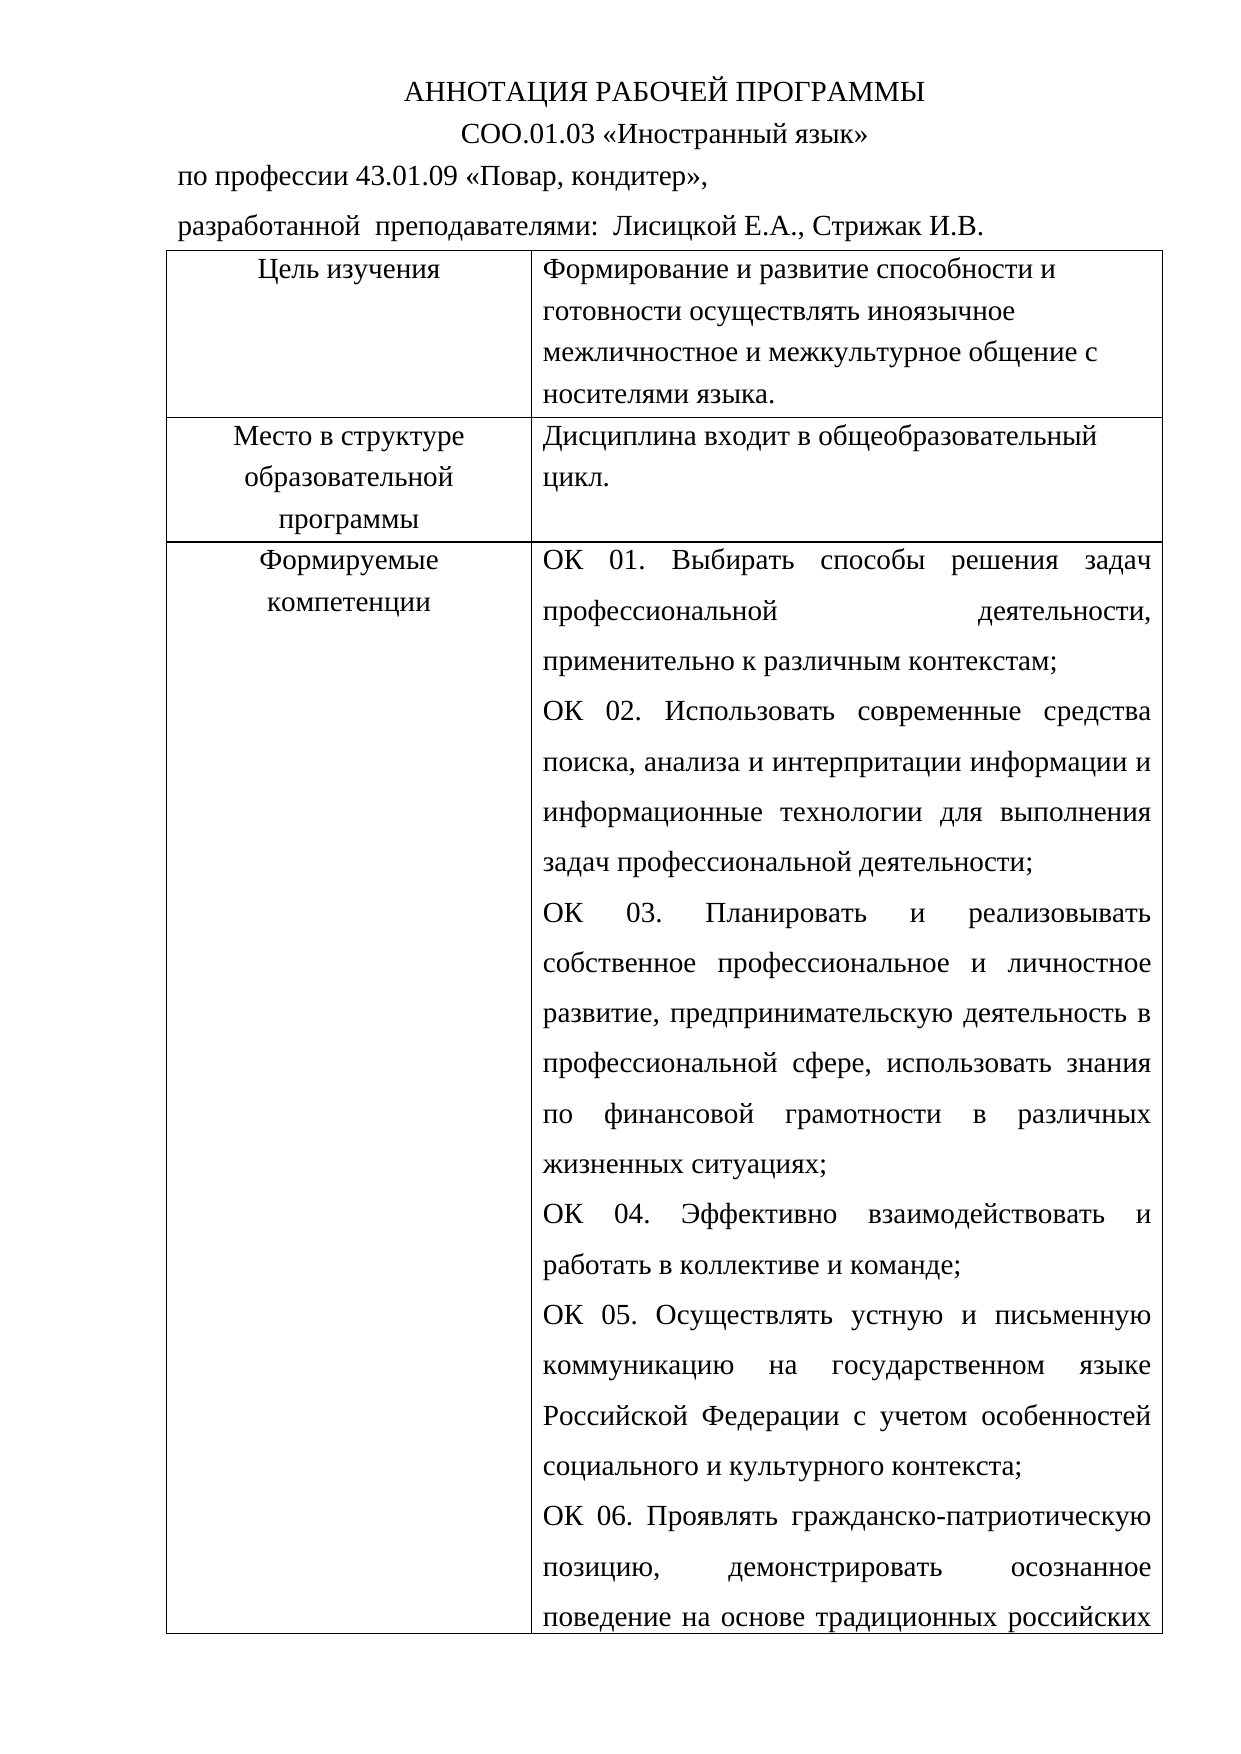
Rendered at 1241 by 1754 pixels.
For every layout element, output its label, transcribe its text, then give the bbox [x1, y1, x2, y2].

table_header Цель изучения [167, 251, 531, 417]
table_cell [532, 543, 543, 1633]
table_cell Дисциплина входит в общеобразовательный цикл. [532, 418, 1162, 541]
table_header Формирование и развитие способности и готовности осуществлять иноязычное межличностное и межкультурное общение с носителями языка. [532, 251, 1162, 417]
text СОО.01.03 «Иностранный язык» [177, 116, 1152, 149]
text разработанной преподавателями: Лисицкой Е.А., Стрижак И.В. [177, 208, 1152, 241]
text АННОТАЦИЯ РАБОЧЕЙ ПРОГРАММЫ [177, 74, 1152, 107]
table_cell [167, 543, 531, 1633]
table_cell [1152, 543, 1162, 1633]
text по профессии 43.01.09 «Повар, кондитер», [177, 158, 1152, 191]
table_cell Место в структуре образовательной программы [167, 418, 531, 541]
